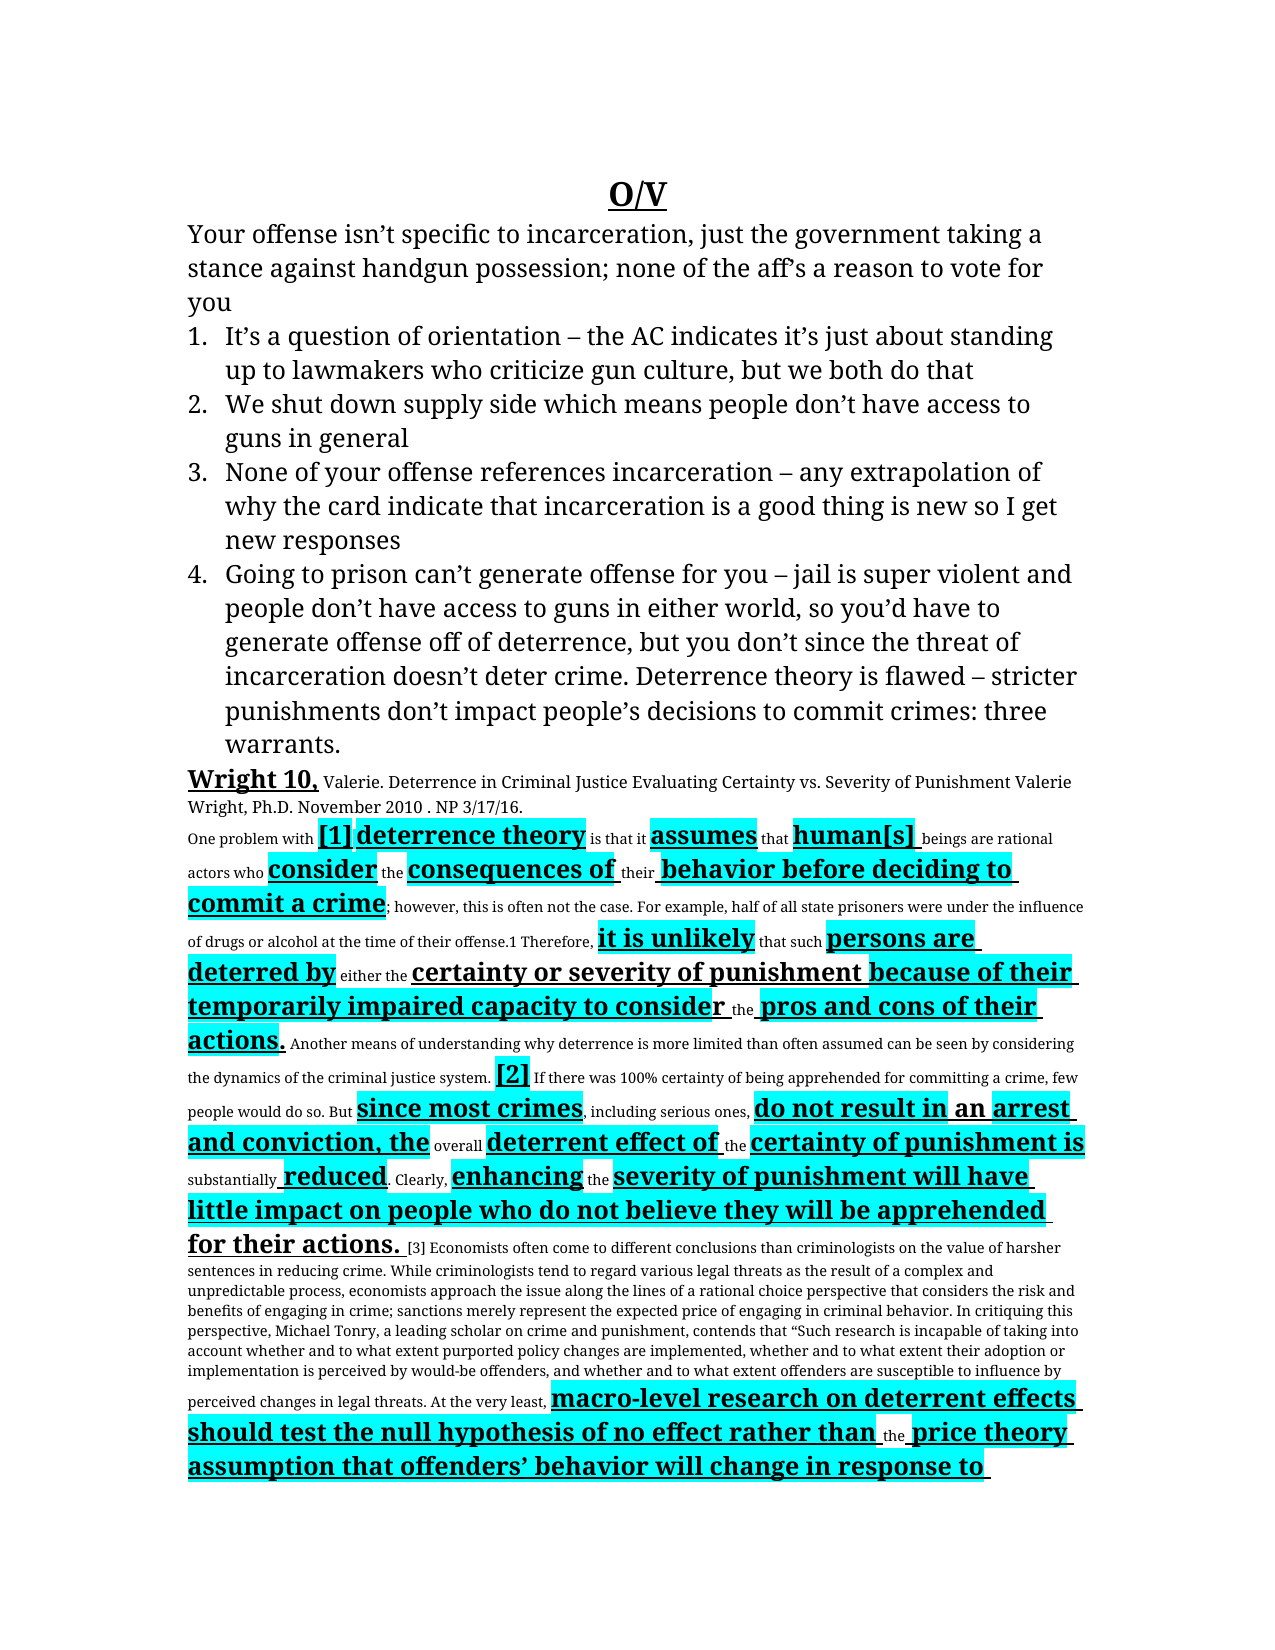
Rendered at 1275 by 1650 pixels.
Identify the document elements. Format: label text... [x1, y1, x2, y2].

list None of your offense references incarceration – any extrapolation of why the card indicate that incarceration is a good thing is new so I get new responses [187, 455, 1087, 557]
list We shut down supply side which means people don’t have access to guns in general [187, 387, 1087, 455]
list It’s a question of orientation – the AC indicates it’s just about standing up to lawmakers who criticize gun culture, but we both do that [187, 318, 1087, 387]
text Wright 10, Valerie. Deterrence in Criminal Justice Evaluating Certainty vs. Severity of Punishment Valerie Wright, Ph.D. November 2010 . NP 3/17/16. [187, 761, 1087, 818]
text Your offense isn’t specific to incarceration, just the government taking a stance against handgun possession; none of the aff’s a reason to vote for you [187, 216, 1087, 318]
list Going to prison can’t generate offense for you – jail is super violent and people don’t have access to guns in either world, so you’d have to generate offense off of deterrence, but you don’t since the threat of incarceration doesn’t deter crime. Deterrence theory is flawed – stricter punishments don’t impact people’s decisions to commit crimes: three warrants. [187, 557, 1087, 761]
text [187, 818, 1087, 1482]
subtitle O/V [187, 171, 1087, 216]
